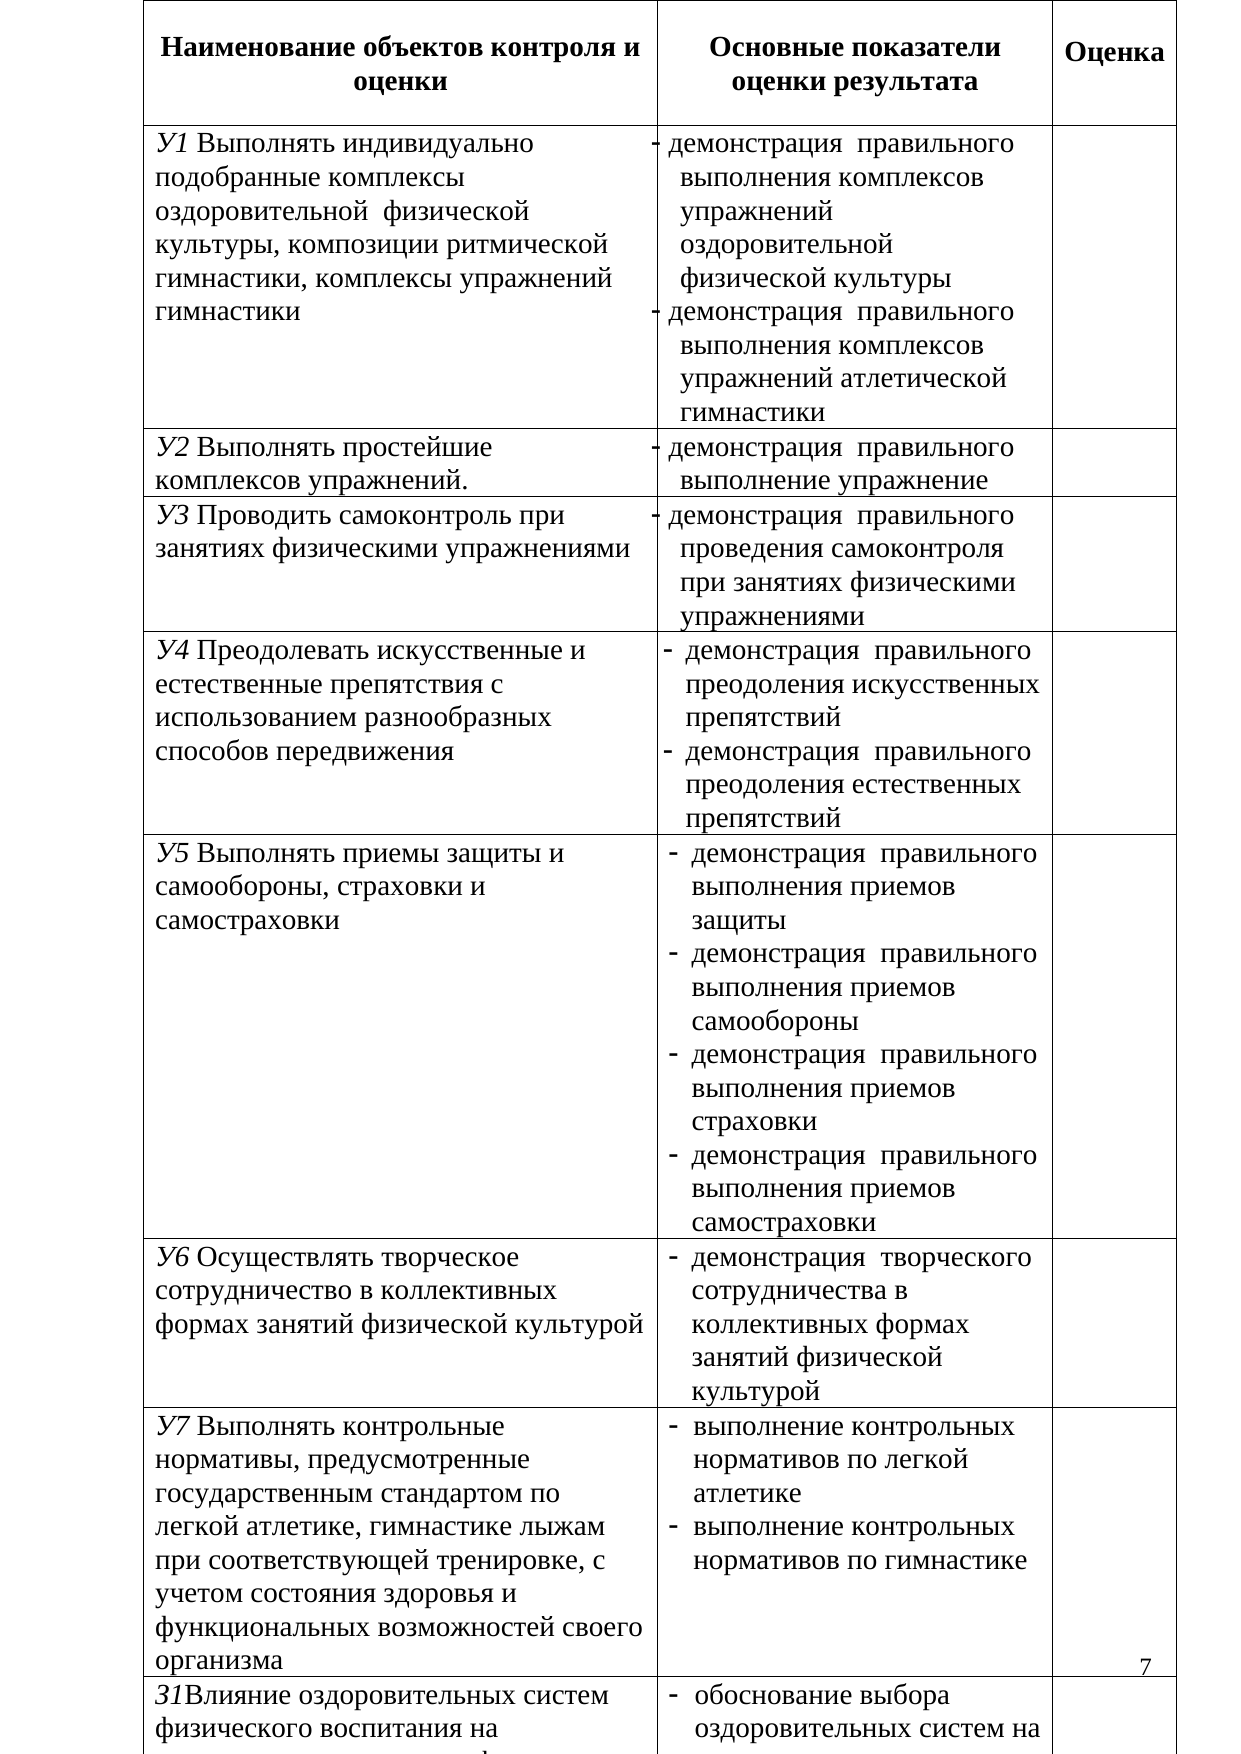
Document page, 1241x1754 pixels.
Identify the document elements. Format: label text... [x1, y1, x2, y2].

table_cell [1053, 126, 1176, 428]
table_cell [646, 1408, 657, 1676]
table_cell [1053, 1677, 1176, 1754]
table_cell демонстрация творческого сотрудничества в коллективных формах занятий физической культурой [658, 1239, 1052, 1407]
table_cell У3 Проводить самоконтроль при занятиях физическими упражнениями [144, 497, 657, 631]
table_cell [1053, 429, 1176, 496]
table_header Оценка [1053, 1, 1176, 124]
table_cell З1Влияние оздоровительных систем физического воспитания на укрепление здоровья, профилактику профессиональных заболеваний, вредных привычек и увеличение продолжительности жизни [144, 1677, 657, 1754]
table_cell демонстрация правильного выполнения приемов защиты демонстрация правильного выполнения приемов самообороны демонстрация правильного выполнения приемов страховки демонстрация правильного выполнения приемов самостраховки [658, 835, 1052, 1238]
table_cell выполнение контрольных нормативов по легкой атлетике выполнение контрольных нормативов по гимнастике [658, 1408, 1052, 1676]
table_header Основные показатели оценки результата [658, 1, 1052, 124]
table_cell обоснование выбора оздоровительных систем на укрепление здоровья обоснование выбора оздоровительных систем на профилактику профзаболеваний обоснование выбора оздоровительных систем на профилактику вредных привычек обоснование выбора оздоровительных систем на увеличение продолжительности жизни [658, 1677, 1052, 1754]
table_cell демонстрация правильного преодоления искусственных препятствий демонстрация правильного преодоления естественных препятствий [658, 632, 1052, 834]
table_cell У1 Выполнять индивидуально подобранные комплексы оздоровительной физической культуры, композиции ритмической гимнастики, комплексы упражнений гимнастики [144, 126, 657, 428]
table_cell У6 Осуществлять творческое сотрудничество в коллективных формах занятий физической культурой [144, 1239, 657, 1407]
table_cell У5 Выполнять приемы защиты и самообороны, страховки и самостраховки [144, 835, 657, 1238]
table_cell демонстрация правильного выполнения комплексов упражнений оздоровительной физической культуры демонстрация правильного выполнения комплексов упражнений атлетической гимнастики [658, 126, 1052, 428]
table_cell У4 Преодолевать искусственные и естественные препятствия с использованием разнообразных способов передвижения [144, 632, 657, 834]
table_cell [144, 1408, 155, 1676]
table_cell демонстрация правильного проведения самоконтроля при занятиях физическими упражнениями [658, 497, 1052, 631]
table_header Наименование объектов контроля и оценки [144, 1, 657, 124]
table_cell [1053, 1408, 1176, 1676]
table_cell [1053, 1239, 1176, 1407]
table_cell [1053, 497, 1176, 631]
table_cell [1053, 835, 1176, 1238]
table_cell демонстрация правильного выполнение упражнение [658, 429, 1052, 496]
table_cell У2 Выполнять простейшие комплексов упражнений. [144, 429, 657, 496]
table_cell [1053, 632, 1176, 834]
